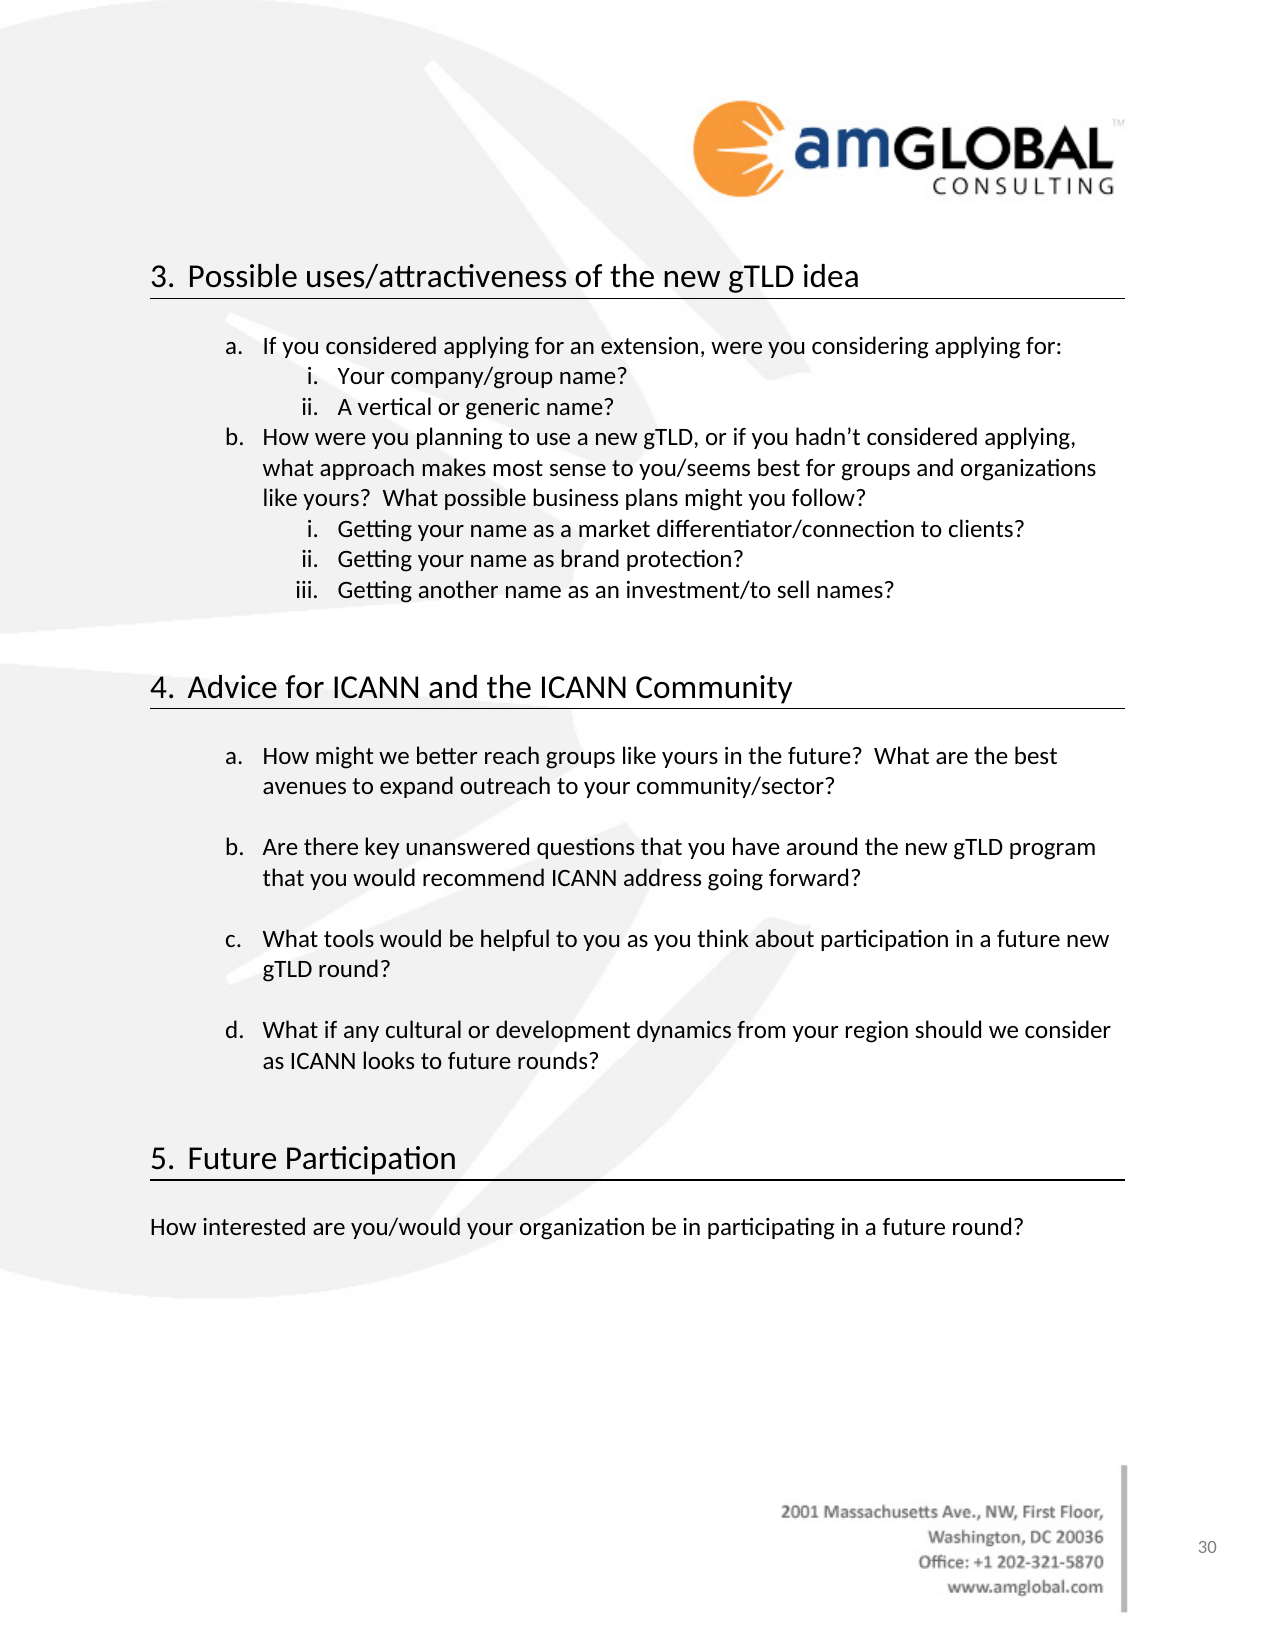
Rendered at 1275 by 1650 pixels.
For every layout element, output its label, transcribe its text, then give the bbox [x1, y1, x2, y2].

list Your company/group name? [319, 360, 1125, 391]
list Getting your name as a market differentiator/connection to clients? [319, 513, 1125, 543]
list A vertical or generic name? [319, 391, 1125, 421]
list Future Participation [150, 1137, 1125, 1179]
list Possible uses/attractiveness of the new gTLD idea [150, 256, 1125, 298]
list How were you planning to use a new gTLD, or if you hadn’t considered applying, what approach makes most sense to you/seems best for groups and organizations like yours? What possible business plans might you follow? [225, 421, 1125, 513]
list Getting your name as brand protection? [319, 543, 1125, 574]
list What tools would be helpful to you as you think about participation in a future new gTLD round? [225, 923, 1125, 984]
list How might we better reach groups like yours in the future? What are the best avenues to expand outreach to your community/sector? [225, 740, 1125, 801]
list Are there key unanswered questions that you have around the new gTLD program that you would recommend ICANN address going forward? [225, 832, 1125, 893]
list Getting another name as an investment/to sell names? [319, 574, 1125, 604]
list Advice for ICANN and the ICANN Community [150, 666, 1125, 708]
picture [0, 0, 1275, 1650]
list What if any cultural or development dynamics from your region should we consider as ICANN looks to future rounds? [225, 1015, 1125, 1076]
text How interested are you/would your organization be in participating in a future round? [150, 1211, 1125, 1242]
list If you considered applying for an extension, were you considering applying for: [225, 330, 1125, 360]
